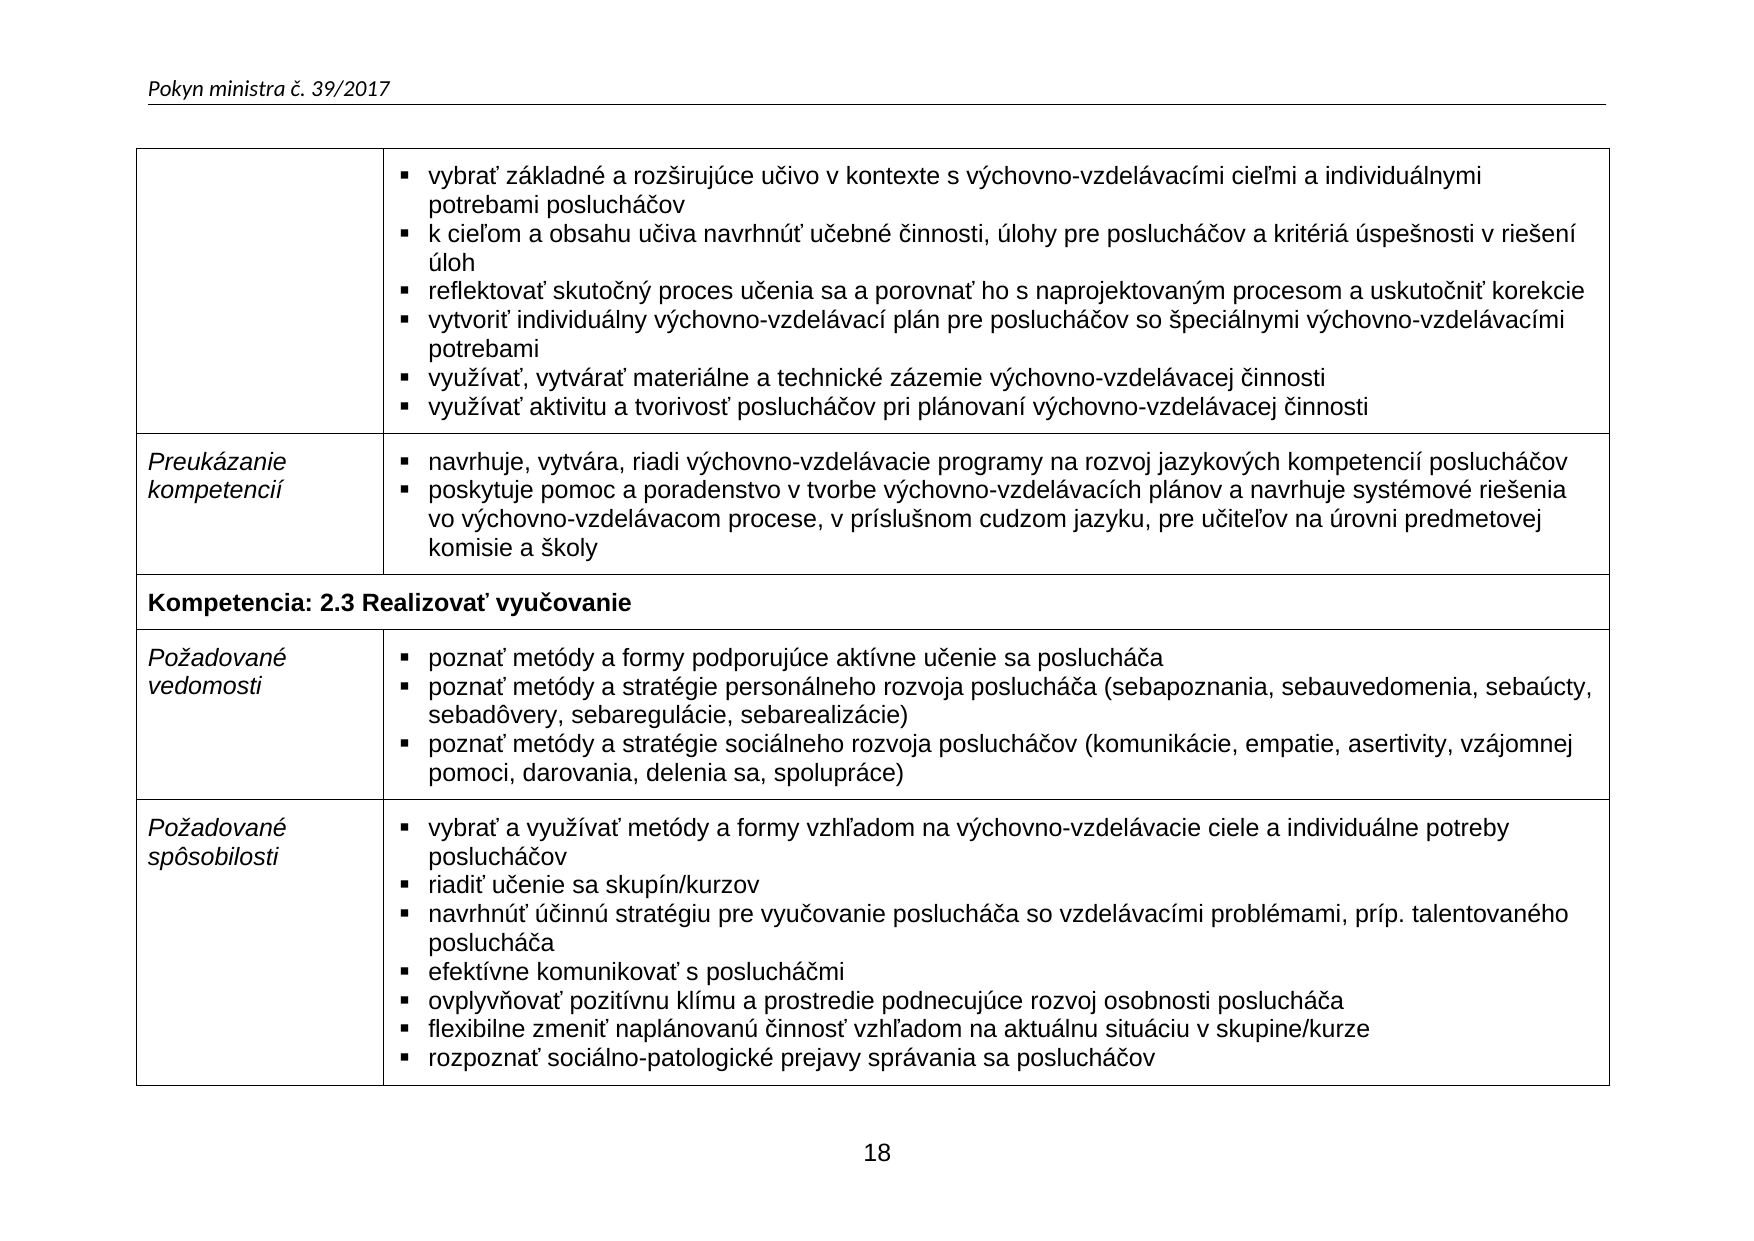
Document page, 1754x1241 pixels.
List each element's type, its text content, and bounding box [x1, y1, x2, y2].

table_cell navrhuje, vytvára, riadi výchovno-vzdelávacie programy na rozvoj jazykových kompetencií poslucháčov poskytuje pomoc a poradenstvo v tvorbe výchovno-vzdelávacích plánov a navrhuje systémové riešenia vo výchovno-vzdelávacom procese, v príslušnom cudzom jazyku, pre učiteľov na úrovni predmetovej komisie a školy [384, 434, 1609, 574]
table_cell poznať metódy a formy podporujúce aktívne učenie sa poslucháča poznať metódy a stratégie personálneho rozvoja poslucháča (sebapoznania, sebauvedomenia, sebaúcty, sebadôvery, sebaregulácie, sebarealizácie) poznať metódy a stratégie sociálneho rozvoja poslucháčov (komunikácie, empatie, asertivity, vzájomnej pomoci, darovania, delenia sa, spolupráce) [384, 630, 1609, 799]
table_cell Preukázanie kompetencií [137, 434, 383, 574]
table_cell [384, 800, 1609, 1085]
table_cell Kompetencia: 2.3 Realizovať vyučovanie [137, 575, 1609, 629]
table_cell Požadované vedomosti [137, 630, 383, 799]
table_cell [137, 149, 383, 433]
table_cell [137, 800, 383, 1085]
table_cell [384, 149, 1609, 433]
